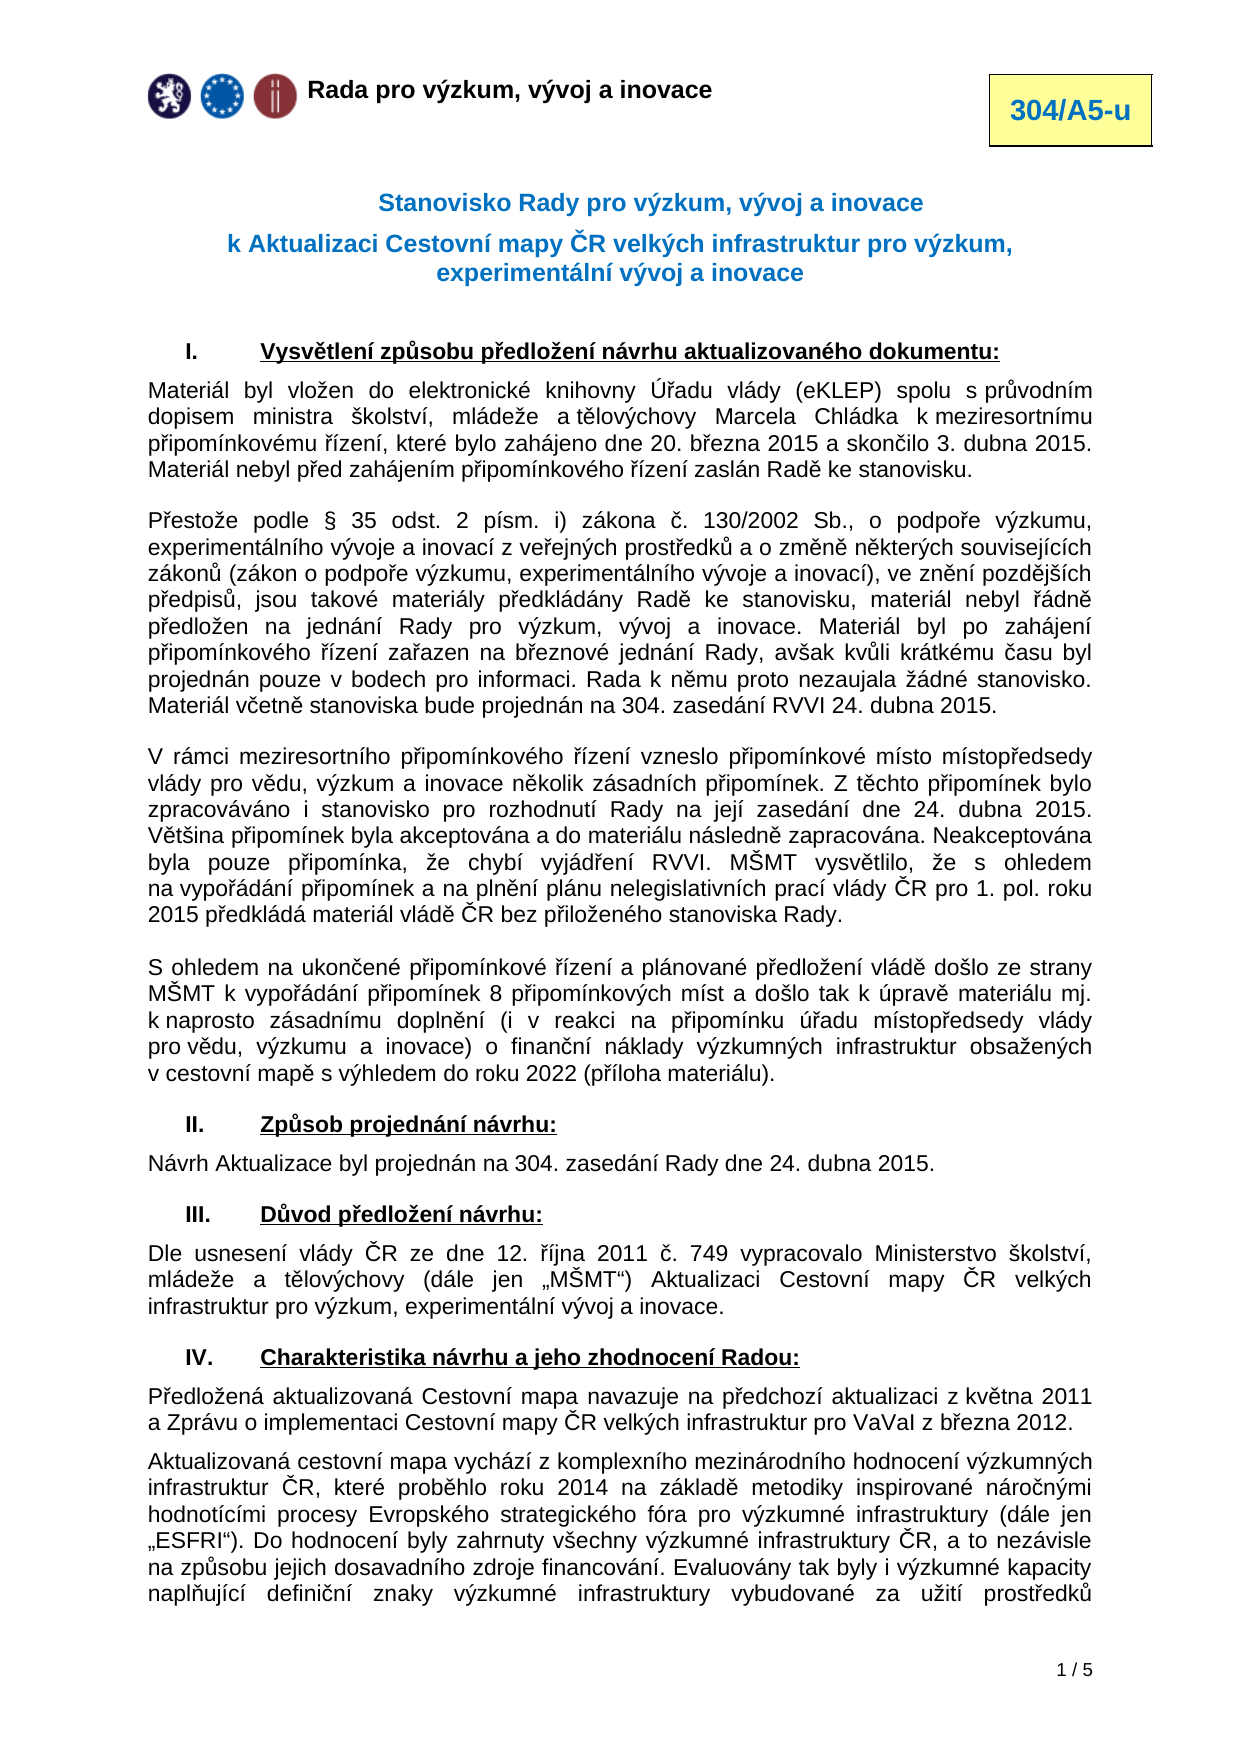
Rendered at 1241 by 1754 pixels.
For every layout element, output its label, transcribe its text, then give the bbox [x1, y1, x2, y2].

text k Aktualizaci Cestovní mapy ČR velkých infrastruktur pro výzkum, experimentální vývoj a inovace [148, 229, 1093, 287]
list Způsob projednání návrhu: [185, 1111, 1093, 1137]
list Charakteristika návrhu a jeho zhodnocení Radou: [185, 1344, 1093, 1370]
text Přestože podle § 35 odst. 2 písm. i) zákona č. 130/2002 Sb., o podpoře výzkumu, experimentálního vývoje a inovací z veřejných prostředků a o změně některých souvisejících zákonů (zákon o podpoře výzkumu, experimentálního vývoje a inovací), ve znění pozdějších předpisů, jsou takové materiály předkládány Radě ke stanovisku, materiál nebyl řádně předložen na jednání Rady pro výzkum, vývoj a inovace. Materiál byl po zahájení připomínkového řízení zařazen na březnové jednání Rady, avšak kvůli krátkému času byl projednán pouze v bodech pro informaci. Rada k němu proto nezaujala žádné stanovisko. Materiál včetně stanoviska bude projednán na 304. zasedání RVVI 24. dubna 2015. [148, 507, 1093, 718]
text Návrh Aktualizace byl projednán na 304. zasedání Rady dne 24. dubna 2015. [148, 1150, 1093, 1176]
picture [147, 73, 298, 120]
text Předložená aktualizovaná Cestovní mapa navazuje na předchozí aktualizaci z května 2011 a Zprávu o implementaci Cestovní mapy ČR velkých infrastruktur pro VaVaI z března 2012. [148, 1383, 1093, 1436]
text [148, 1448, 1093, 1606]
list Důvod předložení návrhu: [185, 1201, 1093, 1227]
list Vysvětlení způsobu předložení návrhu aktualizovaného dokumentu: [185, 338, 1093, 364]
text Materiál byl vložen do elektronické knihovny Úřadu vlády (eKLEP) spolu s průvodním dopisem ministra školství, mládeže a tělovýchovy Marcela Chládka k meziresortnímu připomínkovému řízení, které bylo zahájeno dne 20. března 2015 a skončilo 3. dubna 2015. Materiál nebyl před zahájením připomínkového řízení zaslán Radě ke stanovisku. [148, 377, 1093, 482]
text Stanovisko Rady pro výzkum, vývoj a inovace [148, 188, 1093, 217]
text Dle usnesení vlády ČR ze dne 12. října 2011 č. 749 vypracovalo Ministerstvo školství, mládeže a tělovýchovy (dále jen „MŠMT“) Aktualizaci Cestovní mapy ČR velkých infrastruktur pro výzkum, experimentální vývoj a inovace. [148, 1240, 1093, 1319]
text S ohledem na ukončené připomínkové řízení a plánované předložení vládě došlo ze strany MŠMT k vypořádání připomínek 8 připomínkových míst a došlo tak k úpravě materiálu mj. k naprosto zásadnímu doplnění (i v reakci na připomínku úřadu místopředsedy vlády pro vědu, výzkumu a inovace) o finanční náklady výzkumných infrastruktur obsažených v cestovní mapě s výhledem do roku 2022 (příloha materiálu). [148, 954, 1093, 1086]
text V rámci meziresortního připomínkového řízení vzneslo připomínkové místo místopředsedy vlády pro vědu, výzkum a inovace několik zásadních připomínek. Z těchto připomínek bylo zpracováváno i stanovisko pro rozhodnutí Rady na její zasedání dne 24. dubna 2015. Většina připomínek byla akceptována a do materiálu následně zapracována. Neakceptována byla pouze připomínka, že chybí vyjádření RVVI. MŠMT vysvětlilo, že s ohledem na vypořádání připomínek a na plnění plánu nelegislativních prací vlády ČR pro 1. pol. roku 2015 předkládá materiál vládě ČR bez přiloženého stanoviska Rady. [148, 743, 1093, 928]
